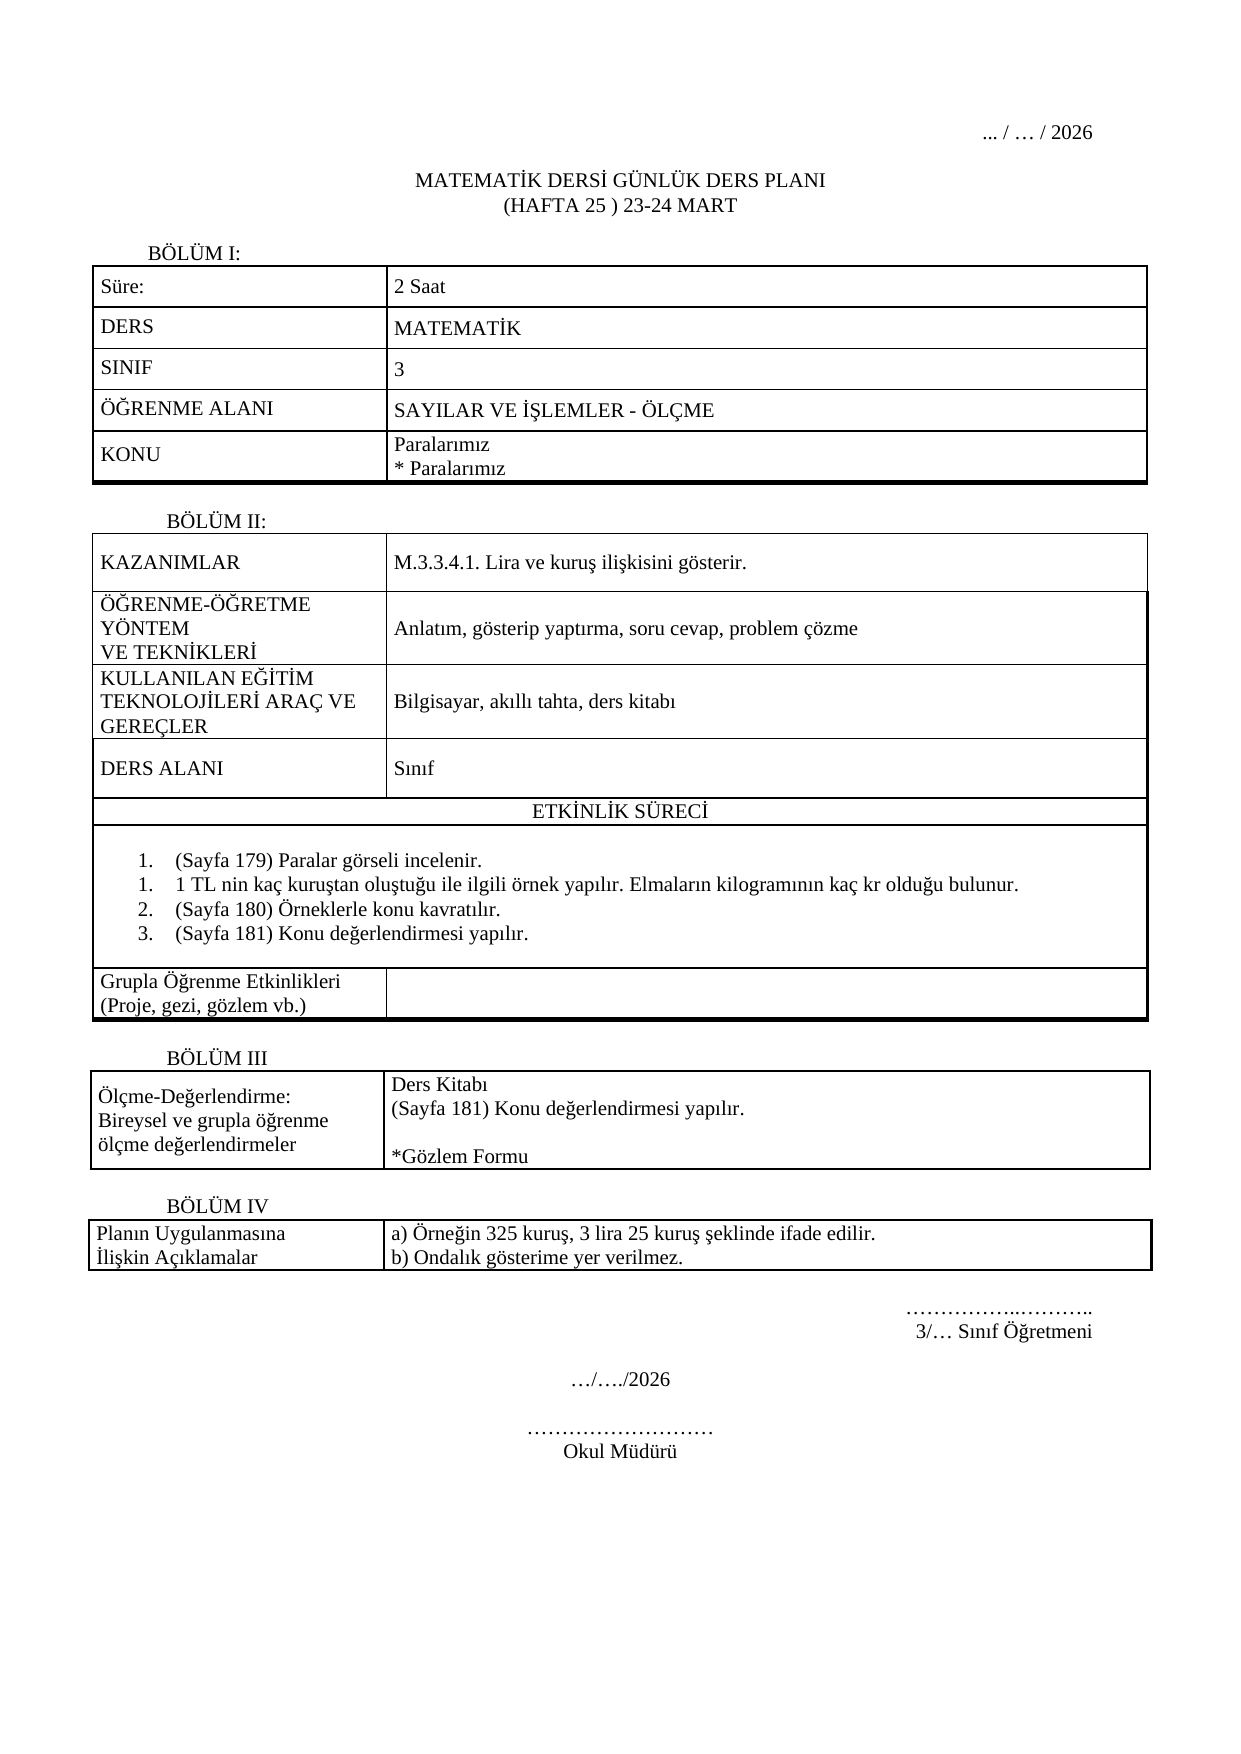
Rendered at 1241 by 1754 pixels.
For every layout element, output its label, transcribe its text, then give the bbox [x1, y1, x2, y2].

table_header Süre: [94, 267, 386, 306]
text ... / … / 2026 [148, 120, 1092, 144]
table_cell [387, 969, 1146, 1017]
table_cell Grupla Öğrenme Etkinlikleri (Proje, gezi, gözlem vb.) [94, 969, 386, 1017]
text BÖLÜM II: [148, 508, 1092, 533]
table_cell SINIF [94, 349, 386, 389]
table_cell ETKİNLİK SÜRECİ [94, 799, 1146, 824]
table_cell MATEMATİK [388, 308, 1146, 347]
table_cell DERS [94, 308, 386, 347]
table_cell KONU [94, 432, 386, 480]
table_header 2 Saat [388, 267, 1146, 306]
table_cell Bilgisayar, akıllı tahta, ders kitabı [387, 665, 1146, 738]
table_header M.3.3.4.1. Lira ve kuruş ilişkisini gösterir. [387, 534, 1147, 591]
table_header KAZANIMLAR [93, 534, 386, 591]
table_cell 3 [388, 349, 1146, 389]
text ……………..……….. [148, 1295, 1092, 1319]
text Okul Müdürü [148, 1439, 1092, 1463]
text ……………………… [148, 1415, 1092, 1439]
subtitle BÖLÜM III [148, 1046, 1092, 1070]
table_cell KULLANILAN EĞİTİM TEKNOLOJİLERİ ARAÇ VE GEREÇLER [93, 665, 386, 738]
table_cell (Sayfa 179) Paralar görseli incelenir. 1 TL nin kaç kuruştan oluştuğu ile ilgili örnek yapılır. Elmaların kilogramının kaç kr olduğu bulunur. (Sayfa 180) Örneklerle konu kavratılır. (Sayfa 181) Konu değerlendirmesi yapılır. [94, 826, 1146, 967]
table_cell DERS ALANI [94, 739, 386, 797]
table_header Ders Kitabı (Sayfa 181) Konu değerlendirmesi yapılır. *Gözlem Formu [385, 1072, 1149, 1168]
table_header a) Örneğin 325 kuruş, 3 lira 25 kuruş şeklinde ifade edilir. b) Ondalık gösterime yer verilmez. [385, 1221, 1150, 1269]
table_cell Sınıf [387, 739, 1146, 797]
table_cell ÖĞRENME ALANI [94, 390, 386, 430]
table_cell SAYILAR VE İŞLEMLER - ÖLÇME [388, 390, 1146, 430]
text BÖLÜM I: [148, 241, 1092, 265]
text MATEMATİK DERSİ GÜNLÜK DERS PLANI [148, 168, 1092, 192]
table_cell Anlatım, gösterip yaptırma, soru cevap, problem çözme [387, 592, 1146, 664]
subtitle BÖLÜM IV [148, 1194, 1092, 1218]
text (HAFTA 25 ) 23-24 MART [148, 192, 1092, 217]
table_header Ölçme-Değerlendirme: Bireysel ve grupla öğrenme ölçme değerlendirmeler [92, 1072, 383, 1168]
table_cell ÖĞRENME-ÖĞRETME YÖNTEM VE TEKNİKLERİ [93, 592, 386, 664]
text …/…./2026 [148, 1367, 1092, 1391]
text 3/… Sınıf Öğretmeni [148, 1319, 1092, 1343]
table_header Planın Uygulanmasına İlişkin Açıklamalar [90, 1221, 383, 1269]
table_cell Paralarımız * Paralarımız [388, 432, 1146, 480]
